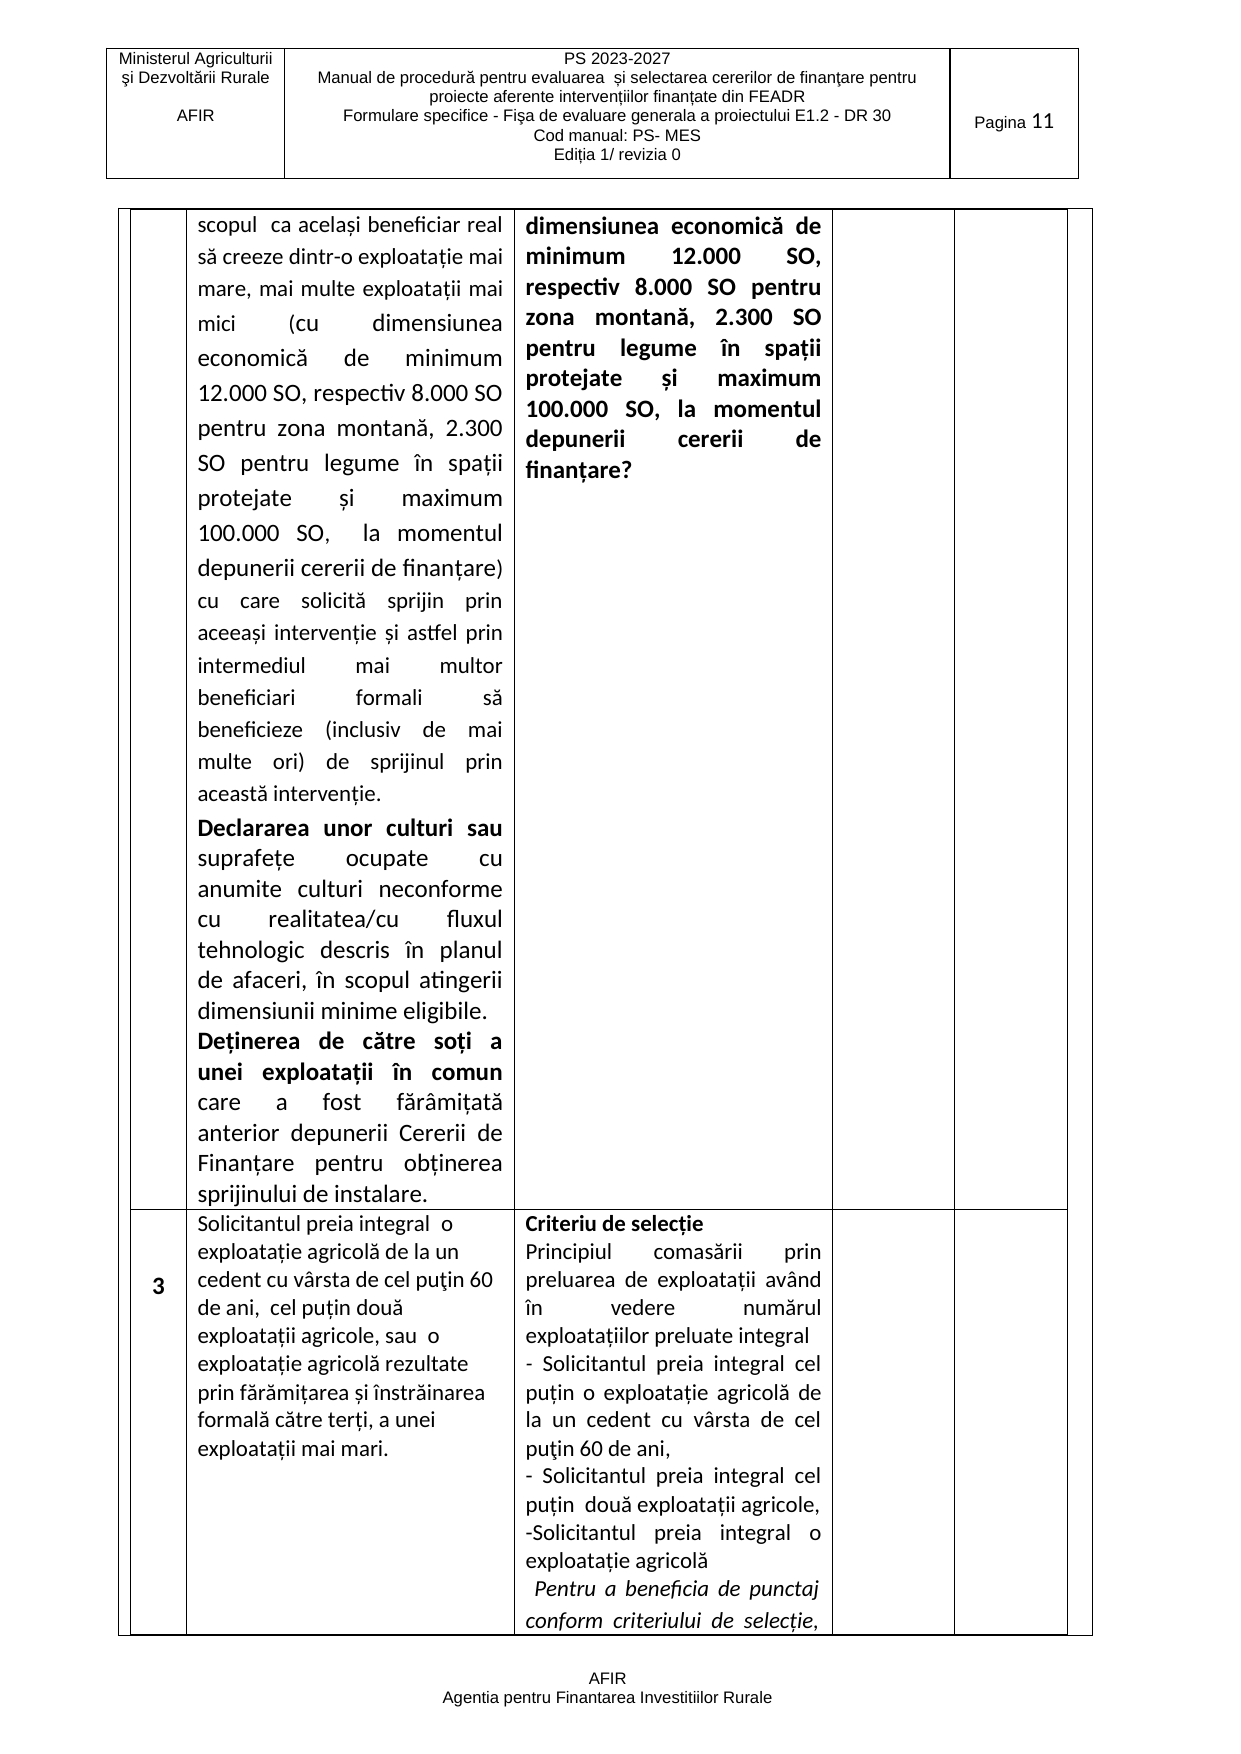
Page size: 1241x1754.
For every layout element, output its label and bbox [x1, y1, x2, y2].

table_cell [515, 1210, 832, 1634]
table_cell [955, 210, 1067, 1209]
table_cell [1068, 209, 1092, 1635]
table_cell [187, 1210, 514, 1634]
table_cell [131, 1210, 186, 1634]
table_cell [833, 1210, 954, 1634]
table_cell [131, 210, 186, 1209]
table_cell [833, 210, 954, 1209]
table_cell [119, 209, 130, 1635]
table_cell [187, 210, 514, 1209]
table_cell [955, 1210, 1067, 1634]
table_cell [515, 210, 832, 1209]
